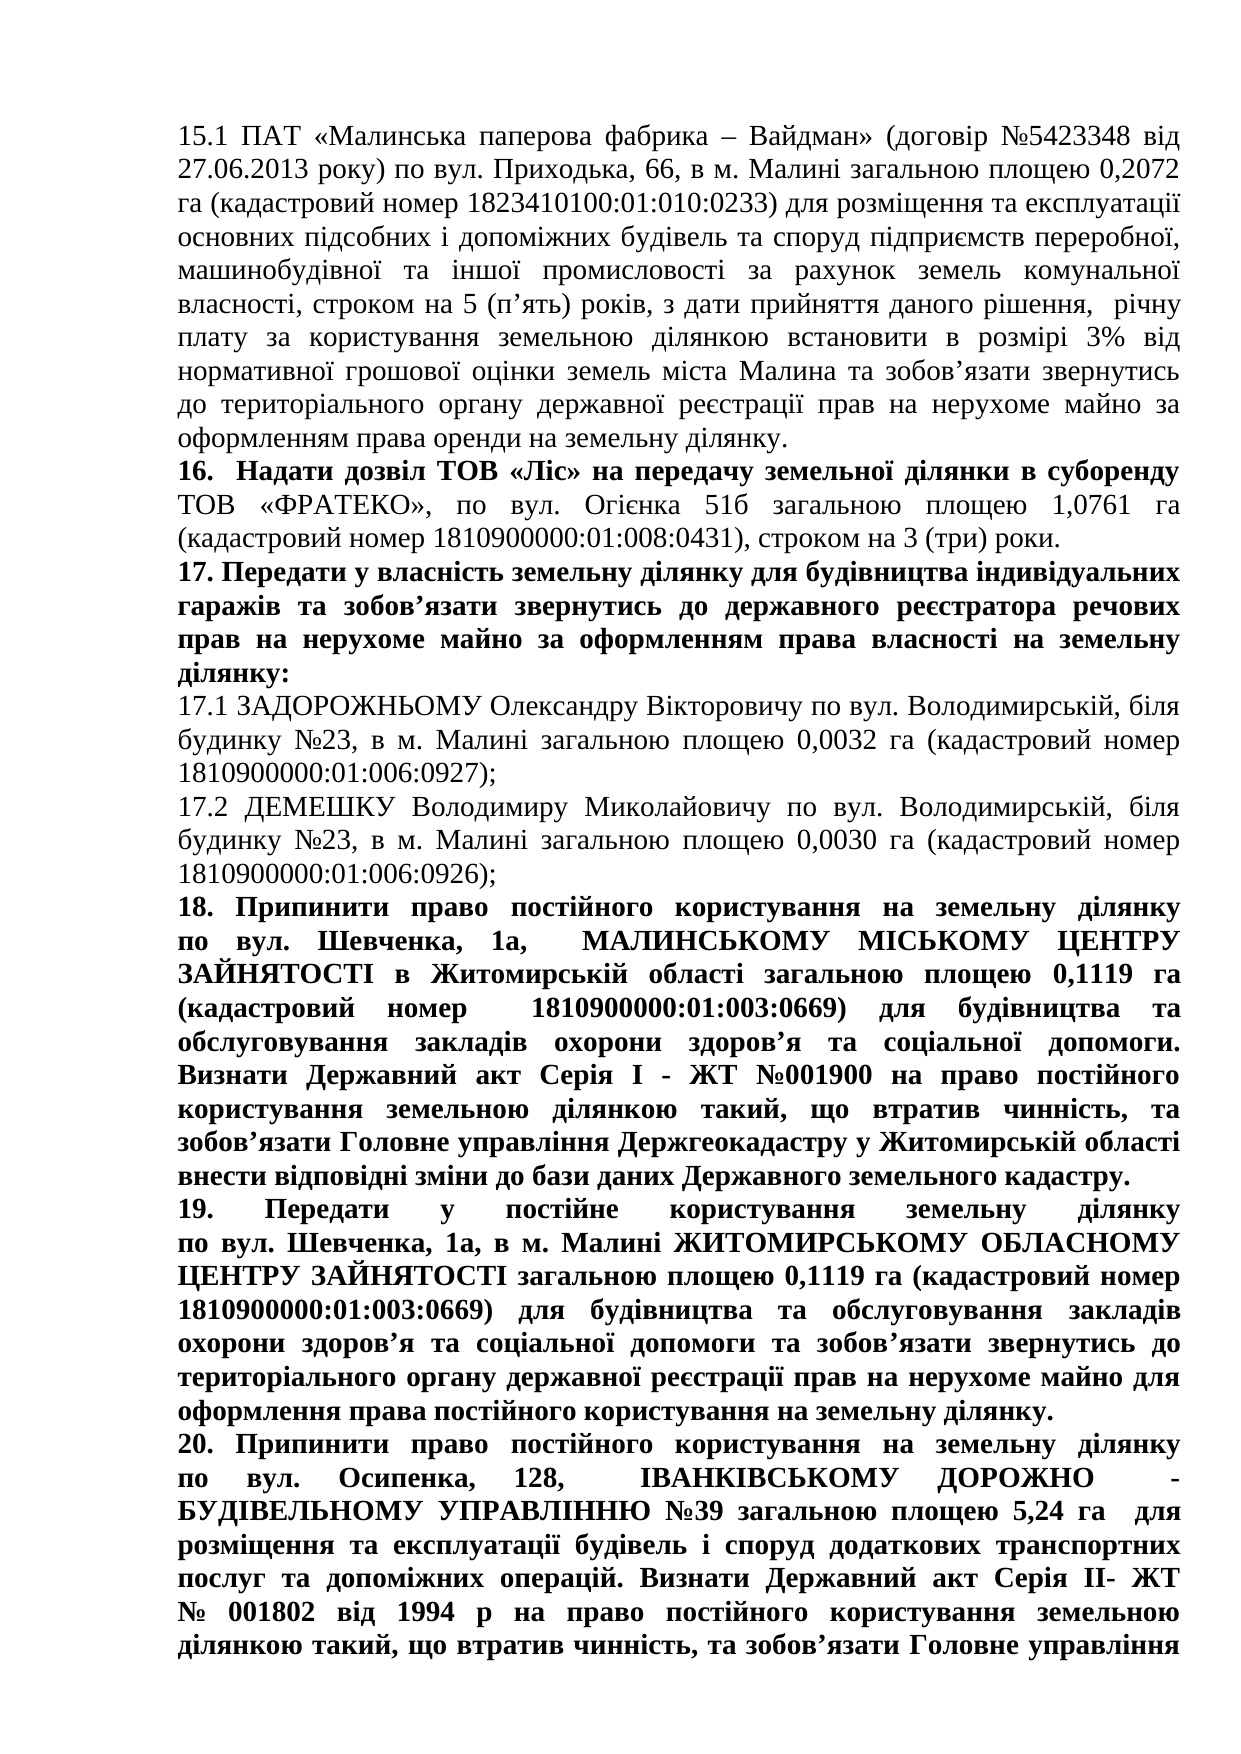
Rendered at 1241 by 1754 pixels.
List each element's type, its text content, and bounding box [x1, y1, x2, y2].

text 19. Передати у постійне користування земельну ділянку по вул. Шевченка, 1а, в м. Малині ЖИТОМИРСЬКОМУ ОБЛАСНОМУ ЦЕНТРУ ЗАЙНЯТОСТІ загальною площею 0,1119 га (кадастровий номер 1810900000:01:003:0669) для будівництва та обслуговування закладів охорони здоров’я та соціальної допомоги та зобов’язати звернутись до територіального органу державної реєстрації прав на нерухоме майно для оформлення права постійного користування на земельну ділянку. [177, 1191, 1181, 1426]
text 15.1 ПАТ «Малинська паперова фабрика – Вайдман» (договір №5423348 від 27.06.2013 року) по вул. Приходька, 66, в м. Малині загальною площею 0,2072 га (кадастровий номер 1823410100:01:010:0233) для розміщення та експлуатації основних підсобних і допоміжних будівель та споруд підприємств переробної, машинобудівної та іншої промисловості за рахунок земель комунальної власності, строком на 5 (п’ять) років, з дати прийняття даного рішення, річну плату за користування земельною ділянкою встановити в розмірі 3% від нормативної грошової оцінки земель міста Малина та зобов’язати звернутись до територіального органу державної реєстрації прав на нерухоме майно за оформленням права оренди на земельну ділянку. [177, 118, 1181, 453]
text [177, 1426, 1181, 1661]
text 17. Передати у власність земельну ділянку для будівництва індивідуальних гаражів та зобов’язати звернутись до державного реєстратора речових прав на нерухоме майно за оформленням права власності на земельну ділянку: [177, 554, 1181, 688]
text 17.1 ЗАДОРОЖНЬОМУ Олександру Вікторовичу по вул. Володимирській, біля будинку №23, в м. Малині загальною площею 0,0032 га (кадастровий номер 1810900000:01:006:0927); [177, 688, 1181, 789]
text 16. Надати дозвіл ТОВ «Ліс» на передачу земельної ділянки в суборенду ТОВ «ФРАТЕКО», по вул. Огієнка 51б загальною площею 1,0761 га (кадастровий номер 1810900000:01:008:0431), строком на 3 (три) роки. [177, 453, 1181, 554]
text 18. Припинити право постійного користування на земельну ділянку по вул. Шевченка, 1а, МАЛИНСЬКОМУ МІСЬКОМУ ЦЕНТРУ ЗАЙНЯТОСТІ в Житомирській області загальною площею 0,1119 га (кадастровий номер 1810900000:01:003:0669) для будівництва та обслуговування закладів охорони здоров’я та соціальної допомоги. Визнати Державний акт Серія І - ЖТ №001900 на право постійного користування земельною ділянкою такий, що втратив чинність, та зобов’язати Головне управління Держгеокадастру у Житомирській області внести відповідні зміни до бази даних Державного земельного кадастру. [177, 889, 1181, 1191]
text 17.2 ДЕМЕШКУ Володимиру Миколайовичу по вул. Володимирській, біля будинку №23, в м. Малині загальною площею 0,0030 га (кадастровий номер 1810900000:01:006:0926); [177, 789, 1181, 889]
